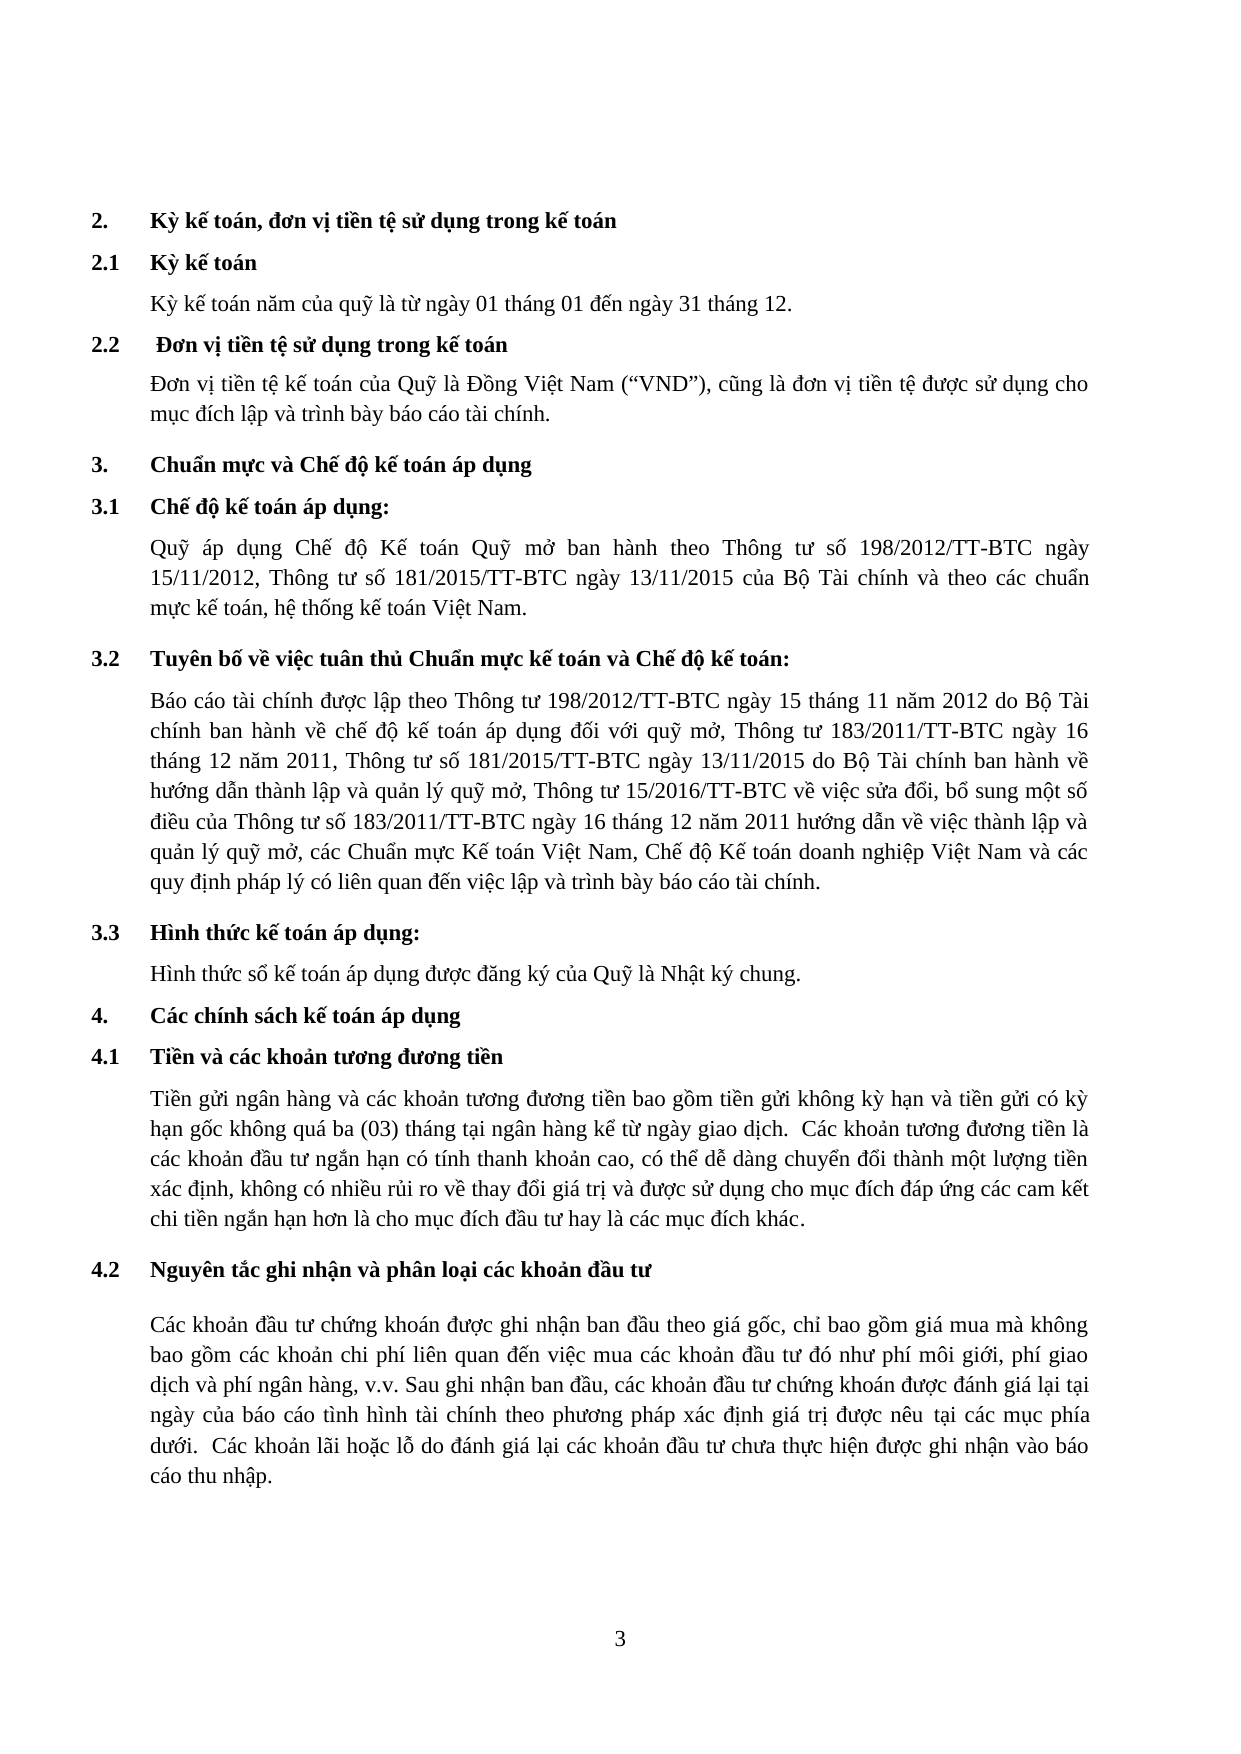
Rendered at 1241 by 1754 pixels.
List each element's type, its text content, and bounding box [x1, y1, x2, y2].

list Chuẩn mực và Chế độ kế toán áp dụng [91, 451, 1090, 478]
text 2.2 Đơn vị tiền tệ sử dụng trong kế toán [91, 331, 1090, 358]
list Kỳ kế toán, đơn vị tiền tệ sử dụng trong kế toán [91, 207, 1090, 233]
text Kỳ kế toán năm của quỹ là từ ngày 01 tháng 01 đến ngày 31 tháng 12. [150, 290, 1090, 316]
text Hình thức sổ kế toán áp dụng được đăng ký của Quỹ là Nhật ký chung. [150, 961, 1090, 987]
text 3.1 Chế độ kế toán áp dụng: [91, 493, 1090, 519]
text 3.2 Tuyên bố về việc tuân thủ Chuẩn mực kế toán và Chế độ kế toán: [91, 646, 1090, 672]
list Nguyên tắc ghi nhận và phân loại các khoản đầu tư [91, 1256, 1090, 1283]
text Tiền gửi ngân hàng và các khoản tương đương tiền bao gồm tiền gửi không kỳ hạn và tiền gửi có kỳ hạn gốc không quá ba (03) tháng tại ngân hàng kể từ ngày giao dịch. Các khoản tương đương tiền là các khoản đầu tư ngắn hạn có tính thanh khoản cao, có thể dễ dàng chuyển đổi thành một lượng tiền xác định, không có nhiều rủi ro về thay đổi giá trị và được sử dụng cho mục đích đáp ứng các cam kết chi tiền ngắn hạn hơn là cho mục đích đầu tư hay là các mục đích khác. [150, 1084, 1090, 1232]
text 2.1 Kỳ kế toán [91, 248, 1090, 275]
list Báo cáo tài chính được lập theo Thông tư 198/2012/TT-BTC ngày 15 tháng 11 năm 2012 do Bộ Tài chính ban hành về chế độ kế toán áp dụng đối với quỹ mở, Thông tư 183/2011/TT-BTC ngày 16 tháng 12 năm 2011, Thông tư số 181/2015/TT-BTC ngày 13/11/2015 do Bộ Tài chính ban hành về hướng dẫn thành lập và quản lý quỹ mở, Thông tư 15/2016/TT-BTC về việc sửa đổi, bổ sung một số điều của Thông tư số 183/2011/TT-BTC ngày 16 tháng 12 năm 2011 hướng dẫn về việc thành lập và quản lý quỹ mở, các Chuẩn mực Kế toán Việt Nam, Chế độ Kế toán doanh nghiệp Việt Nam và các quy định pháp lý có liên quan đến việc lập và trình bày báo cáo tài chính. [150, 687, 1090, 894]
list Đơn vị tiền tệ kế toán của Quỹ là Đồng Việt Nam (“VND”), cũng là đơn vị tiền tệ được sử dụng cho mục đích lập và trình bày báo cáo tài chính. [150, 370, 1090, 427]
list Tiền và các khoản tương đương tiền [91, 1043, 1090, 1069]
list Quỹ áp dụng Chế độ Kế toán Quỹ mở ban hành theo Thông tư số 198/2012/TT-BTC ngày 15/11/2012, Thông tư số 181/2015/TT-BTC ngày 13/11/2015 của Bộ Tài chính và theo các chuẩn mực kế toán, hệ thống kế toán Việt Nam. [150, 534, 1090, 621]
text Các khoản đầu tư chứng khoán được ghi nhận ban đầu theo giá gốc, chỉ bao gồm giá mua mà không bao gồm các khoản chi phí liên quan đến việc mua các khoản đầu tư đó như phí môi giới, phí giao dịch và phí ngân hàng, v.v. Sau ghi nhận ban đầu, các khoản đầu tư chứng khoán được đánh giá lại tại ngày của báo cáo tình hình tài chính theo phương pháp xác định giá trị được nêu tại các mục phía dưới. Các khoản lãi hoặc lỗ do đánh giá lại các khoản đầu tư chưa thực hiện được ghi nhận vào báo cáo thu nhập. [150, 1311, 1090, 1488]
list Các chính sách kế toán áp dụng [91, 1002, 1090, 1028]
text 3.3 Hình thức kế toán áp dụng: [91, 919, 1090, 946]
